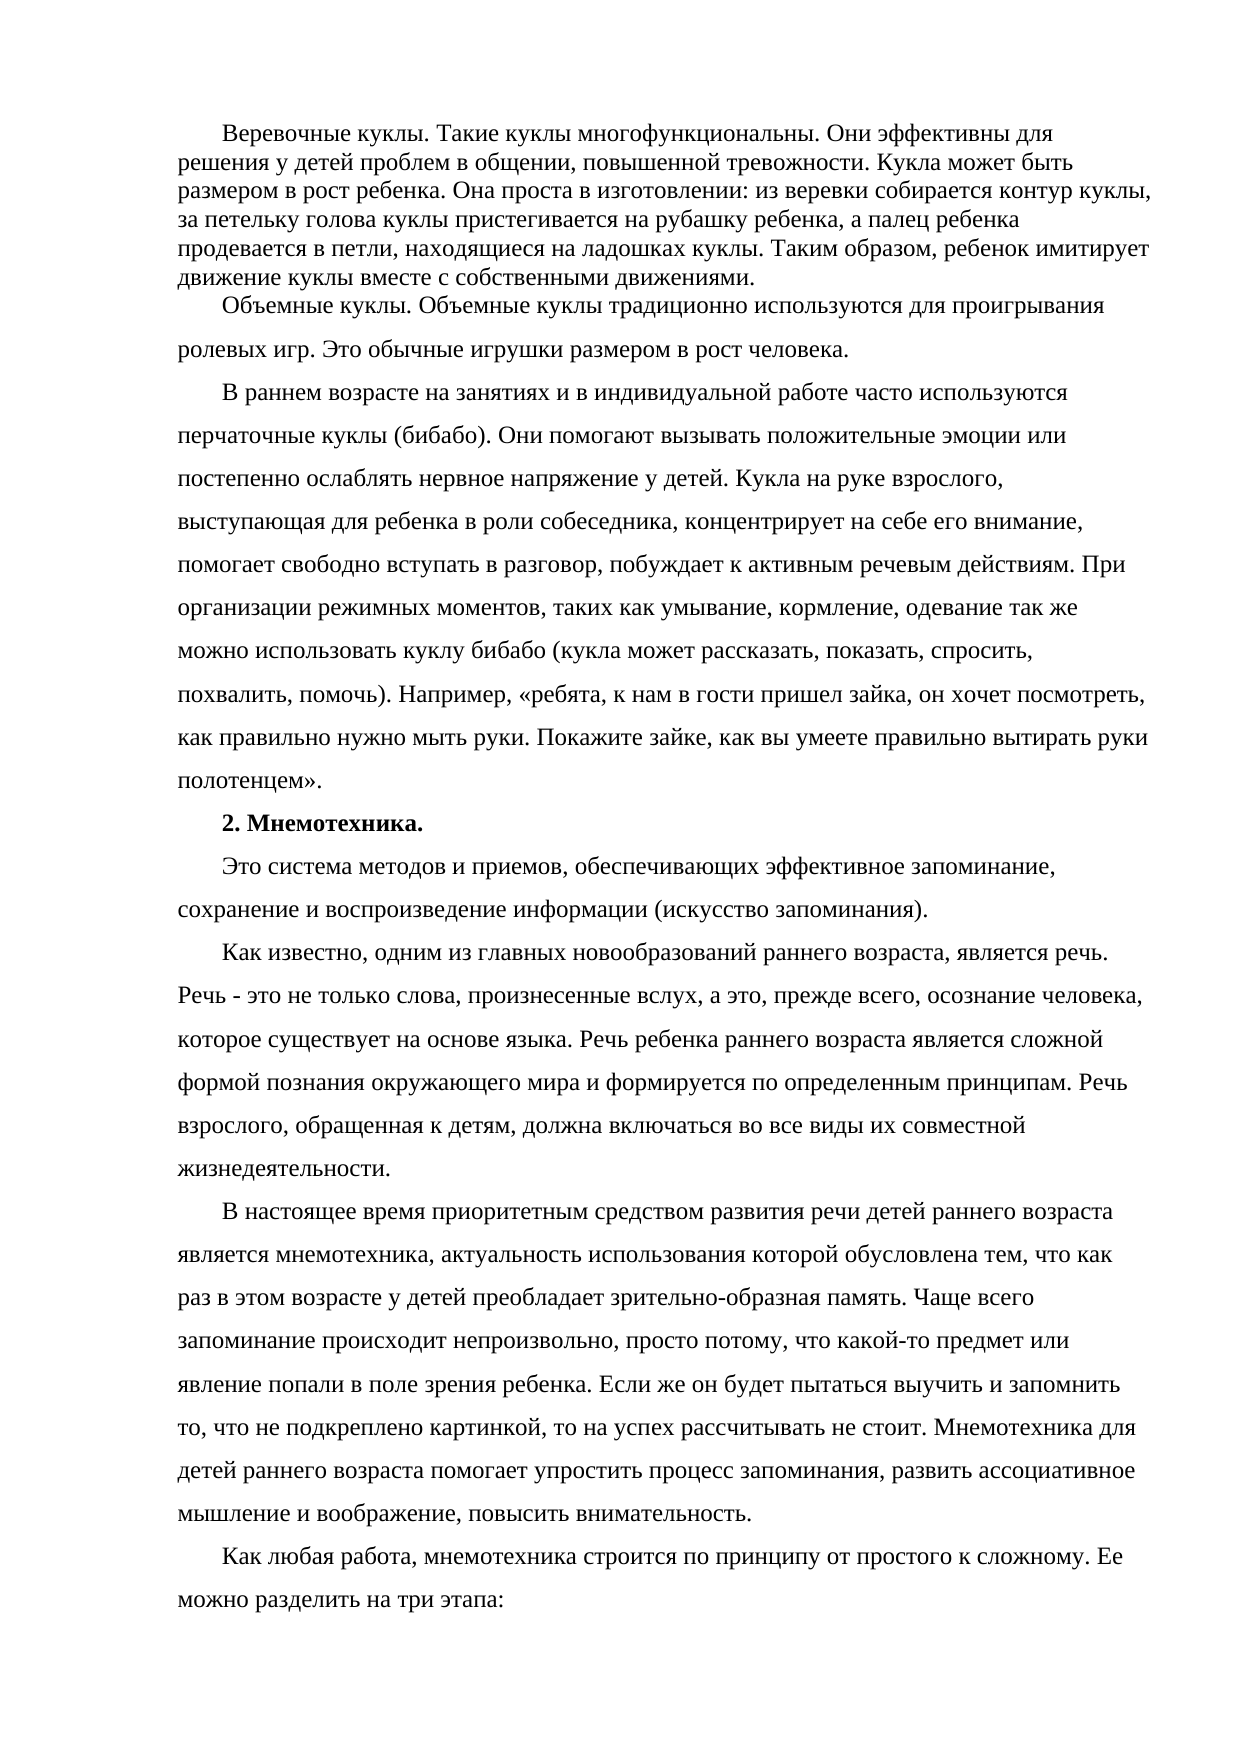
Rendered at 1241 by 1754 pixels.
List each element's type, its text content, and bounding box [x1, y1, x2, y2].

text Как любая работа, мнемотехника строится по принципу от простого к сложному. Ее можно разделить на три этапа: [177, 1541, 1152, 1613]
text Как известно, одним из главных новообразований раннего возраста, является речь. Речь - это не только слова, произнесенные вслух, а это, прежде всего, осознание человека, которое существует на основе языка. Речь ребенка раннего возраста является сложной формой познания окружающего мира и формируется по определенным принципам. Речь взрослого, обращенная к детям, должна включаться во все виды их совместной жизнедеятельности. [177, 937, 1152, 1182]
text 2. Мнемотехника. [177, 808, 1152, 837]
text Это система методов и приемов, обеспечивающих эффективное запоминание, сохранение и воспроизведение информации (искусство запоминания). [177, 851, 1152, 923]
text В раннем возрасте на занятиях и в индивидуальной работе часто используются перчаточные куклы (бибабо). Они помогают вызывать положительные эмоции или постепенно ослаблять нервное напряжение у детей. Кукла на руке взрослого, выступающая для ребенка в роли собеседника, концентрирует на себе его внимание, помогает свободно вступать в разговор, побуждает к активным речевым действиям. При организации режимных моментов, таких как умывание, кормление, одевание так же можно использовать куклу бибабо (кукла может рассказать, показать, спросить, похвалить, помочь). Например, «ребята, к нам в гости пришел зайка, он хочет посмотреть, как правильно нужно мыть руки. Покажите зайке, как вы умеете правильно вытирать руки полотенцем». [177, 377, 1152, 794]
text В настоящее время приоритетным средством развития речи детей раннего возраста является мнемотехника, актуальность использования которой обусловлена тем, что как раз в этом возрасте у детей преобладает зрительно-образная память. Чаще всего запоминание происходит непроизвольно, просто потому, что какой-то предмет или явление попали в поле зрения ребенка. Если же он будет пытаться выучить и запомнить то, что не подкреплено картинкой, то на успех рассчитывать не стоит. Мнемотехника для детей раннего возраста помогает упростить процесс запоминания, развить ассоциативное мышление и воображение, повысить внимательность. [177, 1196, 1152, 1527]
text Веревочные куклы. Такие куклы многофункциональны. Они эффективны для решения у детей проблем в общении, повышенной тревожности. Кукла может быть размером в рост ребенка. Она проста в изготовлении: из веревки собирается контур куклы, за петельку голова куклы пристегивается на рубашку ребенка, а палец ребенка продевается в петли, находящиеся на ладошках куклы. Таким образом, ребенок имитирует движение куклы вместе с собственными движениями. [177, 118, 1152, 291]
text Объемные куклы. Объемные куклы традиционно используются для проигрывания ролевых игр. Это обычные игрушки размером в рост человека. [177, 291, 1152, 362]
